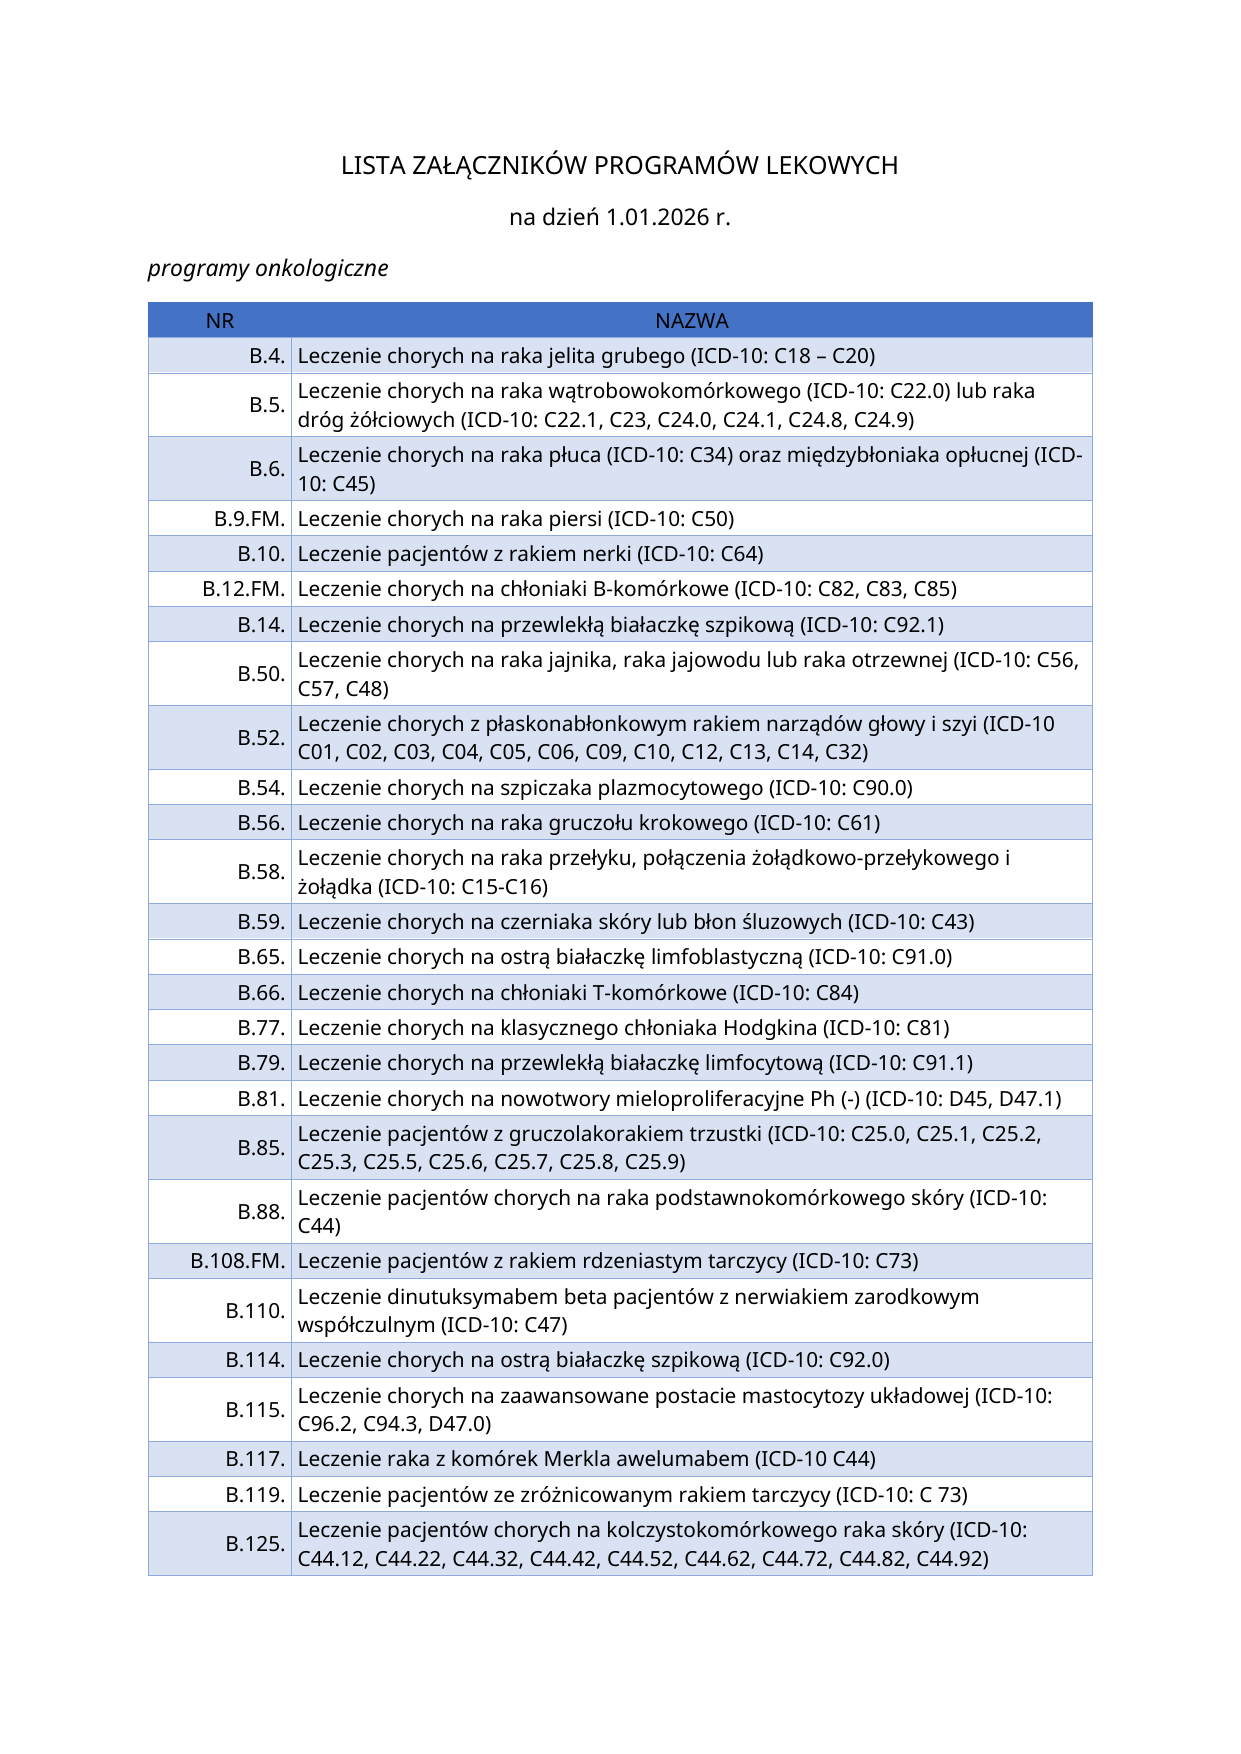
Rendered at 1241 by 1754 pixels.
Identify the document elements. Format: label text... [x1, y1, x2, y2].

table_cell Leczenie chorych na raka piersi (ICD-10: C50) [292, 501, 1092, 535]
table_cell Leczenie chorych na zaawansowane postacie mastocytozy układowej (ICD-10: C96.2, C94.3, D47.0) [292, 1378, 1092, 1441]
table_cell B.77. [149, 1010, 291, 1044]
table_cell B.114. [149, 1343, 291, 1377]
table_cell B.4. [149, 338, 291, 372]
table_cell Leczenie chorych na czerniaka skóry lub błon śluzowych (ICD-10: C43) [292, 904, 1092, 938]
table_cell Leczenie chorych na ostrą białaczkę szpikową (ICD-10: C92.0) [292, 1343, 1092, 1377]
table_cell Leczenie chorych na chłoniaki B-komórkowe (ICD-10: C82, C83, C85) [292, 572, 1092, 606]
table_cell Leczenie chorych na ostrą białaczkę limfoblastyczną (ICD-10: C91.0) [292, 940, 1092, 974]
table_cell B.79. [149, 1045, 291, 1080]
table_cell B.81. [149, 1081, 291, 1115]
table_cell B.66. [149, 975, 291, 1009]
table_cell B.10. [149, 536, 291, 571]
table_cell B.88. [149, 1180, 291, 1242]
text na dzień 1.01.2026 r. [148, 201, 1093, 232]
table_cell B.110. [149, 1279, 291, 1342]
table_cell Leczenie chorych na szpiczaka plazmocytowego (ICD-10: C90.0) [292, 770, 1092, 804]
table_cell B.52. [149, 706, 291, 769]
table_cell Leczenie chorych na chłoniaki T-komórkowe (ICD-10: C84) [292, 975, 1092, 1009]
table_cell B.85. [149, 1116, 291, 1179]
table_cell Leczenie pacjentów z rakiem rdzeniastym tarczycy (ICD-10: C73) [292, 1244, 1092, 1278]
table_cell B.115. [149, 1378, 291, 1441]
table_cell Leczenie dinutuksymabem beta pacjentów z nerwiakiem zarodkowym współczulnym (ICD-10: C47) [292, 1279, 1092, 1342]
table_cell Leczenie chorych na raka płuca (ICD-10: C34) oraz międzybłoniaka opłucnej (ICD-10: C45) [292, 437, 1092, 500]
table_cell B.6. [149, 437, 291, 500]
table_cell Leczenie raka z komórek Merkla awelumabem (ICD-10 C44) [292, 1442, 1092, 1476]
table_cell Leczenie pacjentów chorych na kolczystokomórkowego raka skóry (ICD-10: C44.12, C44.22, C44.32, C44.42, C44.52, C44.62, C44.72, C44.82, C44.92) [292, 1512, 1092, 1575]
table_cell B.119. [149, 1477, 291, 1511]
text programy onkologiczne [148, 251, 1093, 283]
table_cell Leczenie chorych na klasycznego chłoniaka Hodgkina (ICD-10: C81) [292, 1010, 1092, 1044]
table_cell Leczenie pacjentów ze zróżnicowanym rakiem tarczycy (ICD-10: C 73) [292, 1477, 1092, 1511]
table_header NR [149, 303, 291, 337]
table_cell B.108.FM. [149, 1244, 291, 1278]
text LISTA ZAŁĄCZNIKÓW PROGRAMÓW LEKOWYCH [148, 148, 1093, 182]
table_cell Leczenie chorych na raka przełyku, połączenia żołądkowo-przełykowego i żołądka (ICD-10: C15-C16) [292, 840, 1092, 903]
table_cell Leczenie chorych na nowotwory mieloproliferacyjne Ph (-) (ICD-10: D45, D47.1) [292, 1081, 1092, 1115]
table_cell B.12.FM. [149, 572, 291, 606]
table_cell Leczenie pacjentów z rakiem nerki (ICD-10: C64) [292, 536, 1092, 571]
table_cell B.56. [149, 805, 291, 839]
table_cell B.59. [149, 904, 291, 938]
table_cell B.117. [149, 1442, 291, 1476]
table_cell B.14. [149, 607, 291, 641]
table_cell Leczenie chorych z płaskonabłonkowym rakiem narządów głowy i szyi (ICD-10 C01, C02, C03, C04, C05, C06, C09, C10, C12, C13, C14, C32) [292, 706, 1092, 769]
table_cell B.5. [149, 374, 291, 436]
table_header NAZWA [292, 303, 1092, 337]
table_cell B.125. [149, 1512, 291, 1575]
table_cell Leczenie pacjentów z gruczolakorakiem trzustki (ICD-10: C25.0, C25.1, C25.2, C25.3, C25.5, C25.6, C25.7, C25.8, C25.9) [292, 1116, 1092, 1179]
table_cell Leczenie chorych na raka gruczołu krokowego (ICD-10: C61) [292, 805, 1092, 839]
table_cell Leczenie chorych na raka wątrobowokomórkowego (ICD-10: C22.0) lub raka dróg żółciowych (ICD-10: C22.1, C23, C24.0, C24.1, C24.8, C24.9) [292, 374, 1092, 436]
table_cell B.58. [149, 840, 291, 903]
table_cell Leczenie chorych na przewlekłą białaczkę limfocytową (ICD-10: C91.1) [292, 1045, 1092, 1080]
table_cell Leczenie chorych na przewlekłą białaczkę szpikową (ICD-10: C92.1) [292, 607, 1092, 641]
table_cell B.65. [149, 940, 291, 974]
table_cell Leczenie pacjentów chorych na raka podstawnokomórkowego skóry (ICD-10: C44) [292, 1180, 1092, 1242]
table_cell Leczenie chorych na raka jajnika, raka jajowodu lub raka otrzewnej (ICD-10: C56, C57, C48) [292, 642, 1092, 705]
table_cell B.50. [149, 642, 291, 705]
table_cell B.54. [149, 770, 291, 804]
table_cell Leczenie chorych na raka jelita grubego (ICD-10: C18 – C20) [292, 338, 1092, 372]
table_cell B.9.FM. [149, 501, 291, 535]
